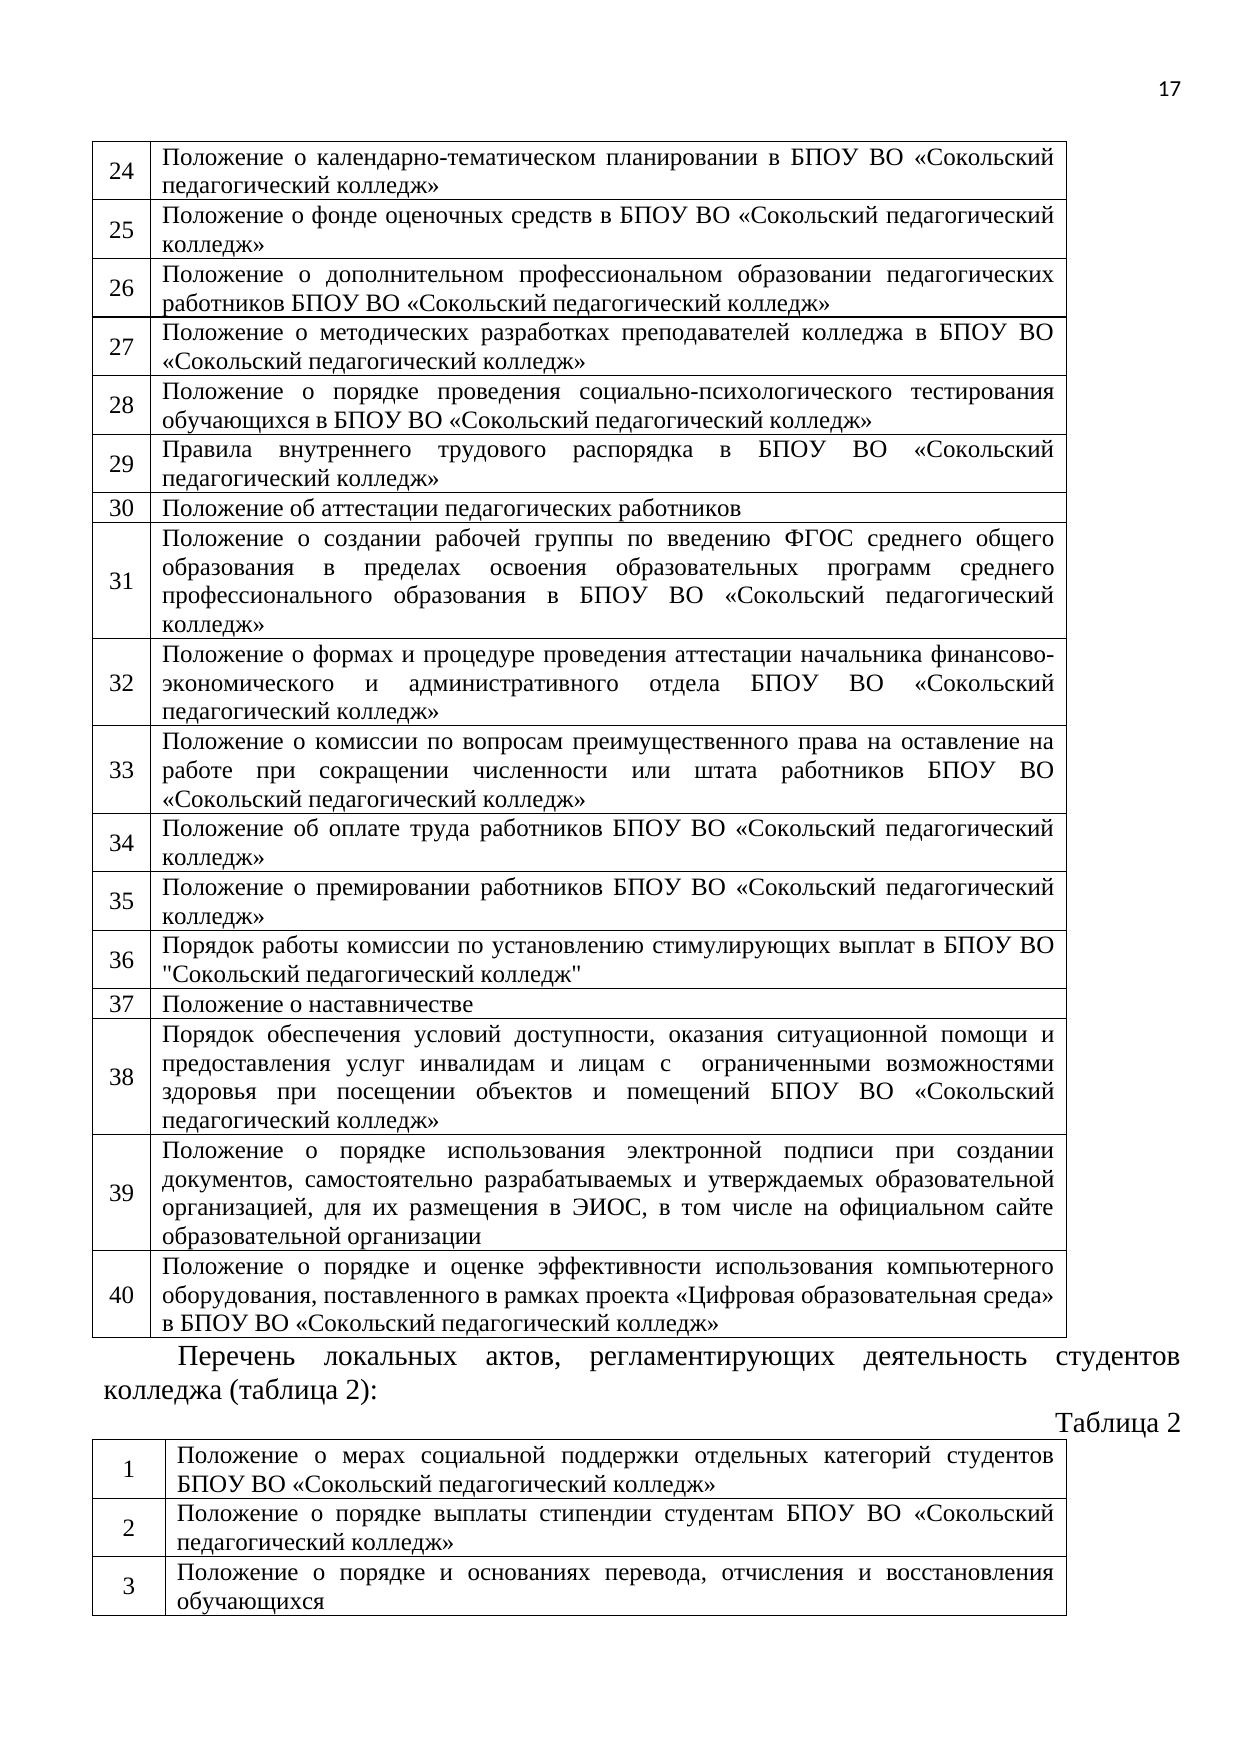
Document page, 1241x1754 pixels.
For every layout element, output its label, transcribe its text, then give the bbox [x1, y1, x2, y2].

table_cell Положение о формах и процедуре проведения аттестации начальника финансово-экономического и административного отдела БПОУ ВО «Сокольский педагогический колледж» [151, 639, 1066, 725]
table_cell 36 [93, 931, 150, 988]
table_cell Положение о порядке и оценке эффективности использования компьютерного оборудования, поставленного в рамках проекта «Цифровая образовательная среда» в БПОУ ВО «Сокольский педагогический колледж» [151, 1251, 1066, 1337]
table_cell 37 [93, 989, 150, 1018]
table_cell 29 [93, 435, 150, 492]
table_cell 32 [93, 639, 150, 725]
table_cell Положение о создании рабочей группы по введению ФГОС среднего общего образования в пределах освоения образовательных программ среднего профессионального образования в БПОУ ВО «Сокольский педагогический колледж» [151, 523, 1066, 638]
table_cell Порядок обеспечения условий доступности, оказания ситуационной помощи и предоставления услуг инвалидам и лицам с ограниченными возможностями здоровья при посещении объектов и помещений БПОУ ВО «Сокольский педагогический колледж» [151, 1019, 1066, 1134]
table_cell 30 [93, 493, 150, 522]
table_cell Положение об аттестации педагогических работников [151, 493, 1066, 522]
table_cell 35 [93, 872, 150, 929]
table_cell 25 [93, 200, 150, 258]
table_cell 39 [93, 1135, 150, 1250]
table_cell Положение о порядке выплаты стипендии студентам БПОУ ВО «Сокольский педагогический колледж» [166, 1499, 1066, 1556]
table_cell Положение о методических разработках преподавателей колледжа в БПОУ ВО «Сокольский педагогический колледж» [151, 318, 1066, 375]
table_cell 27 [93, 318, 150, 375]
table_cell Положение о порядке и основаниях перевода, отчисления и восстановления обучающихся [166, 1557, 1066, 1614]
table_cell 24 [93, 142, 150, 199]
table_cell 34 [93, 814, 150, 871]
table_cell Положение о календарно-тематическом планировании в БПОУ ВО «Сокольский педагогический колледж» [151, 142, 1066, 199]
table_cell 3 [93, 1557, 165, 1614]
table_cell Положение об оплате труда работников БПОУ ВО «Сокольский педагогический колледж» [151, 814, 1066, 871]
table_cell Положение о дополнительном профессиональном образовании педагогических работников БПОУ ВО «Сокольский педагогический колледж» [151, 259, 1066, 316]
table_header 1 [93, 1440, 165, 1497]
table_cell Положение о порядке проведения социально-психологического тестирования обучающихся в БПОУ ВО «Сокольский педагогический колледж» [151, 376, 1066, 433]
table_cell Положение о фонде оценочных средств в БПОУ ВО «Сокольский педагогический колледж» [151, 200, 1066, 258]
table_cell 26 [93, 259, 150, 316]
table_cell Положение о премировании работников БПОУ ВО «Сокольский педагогический колледж» [151, 872, 1066, 929]
table_cell 33 [93, 726, 150, 812]
table_cell Положение о наставничестве [151, 989, 1066, 1018]
table_cell Правила внутреннего трудового распорядка в БПОУ ВО «Сокольский педагогический колледж» [151, 435, 1066, 492]
table_cell Положение о порядке использования электронной подписи при создании документов, самостоятельно разрабатываемых и утверждаемых образовательной организацией, для их размещения в ЭИОС, в том числе на официальном сайте образовательной организации [151, 1135, 1066, 1250]
text Перечень локальных актов, регламентирующих деятельность студентов колледжа (таблица 2): [103, 1338, 1181, 1405]
text Таблица 2 [103, 1405, 1181, 1439]
table_cell 31 [93, 523, 150, 638]
table_cell 38 [93, 1019, 150, 1134]
table_header Положение о мерах социальной поддержки отдельных категорий студентов БПОУ ВО «Сокольский педагогический колледж» [166, 1440, 1066, 1497]
table_cell Порядок работы комиссии по установлению стимулирующих выплат в БПОУ ВО "Сокольский педагогический колледж" [151, 931, 1066, 988]
table_cell 40 [93, 1251, 150, 1337]
table_cell 28 [93, 376, 150, 433]
table_cell Положение о комиссии по вопросам преимущественного права на оставление на работе при сокращении численности или штата работников БПОУ ВО «Сокольский педагогический колледж» [151, 726, 1066, 812]
table_cell 2 [93, 1499, 165, 1556]
